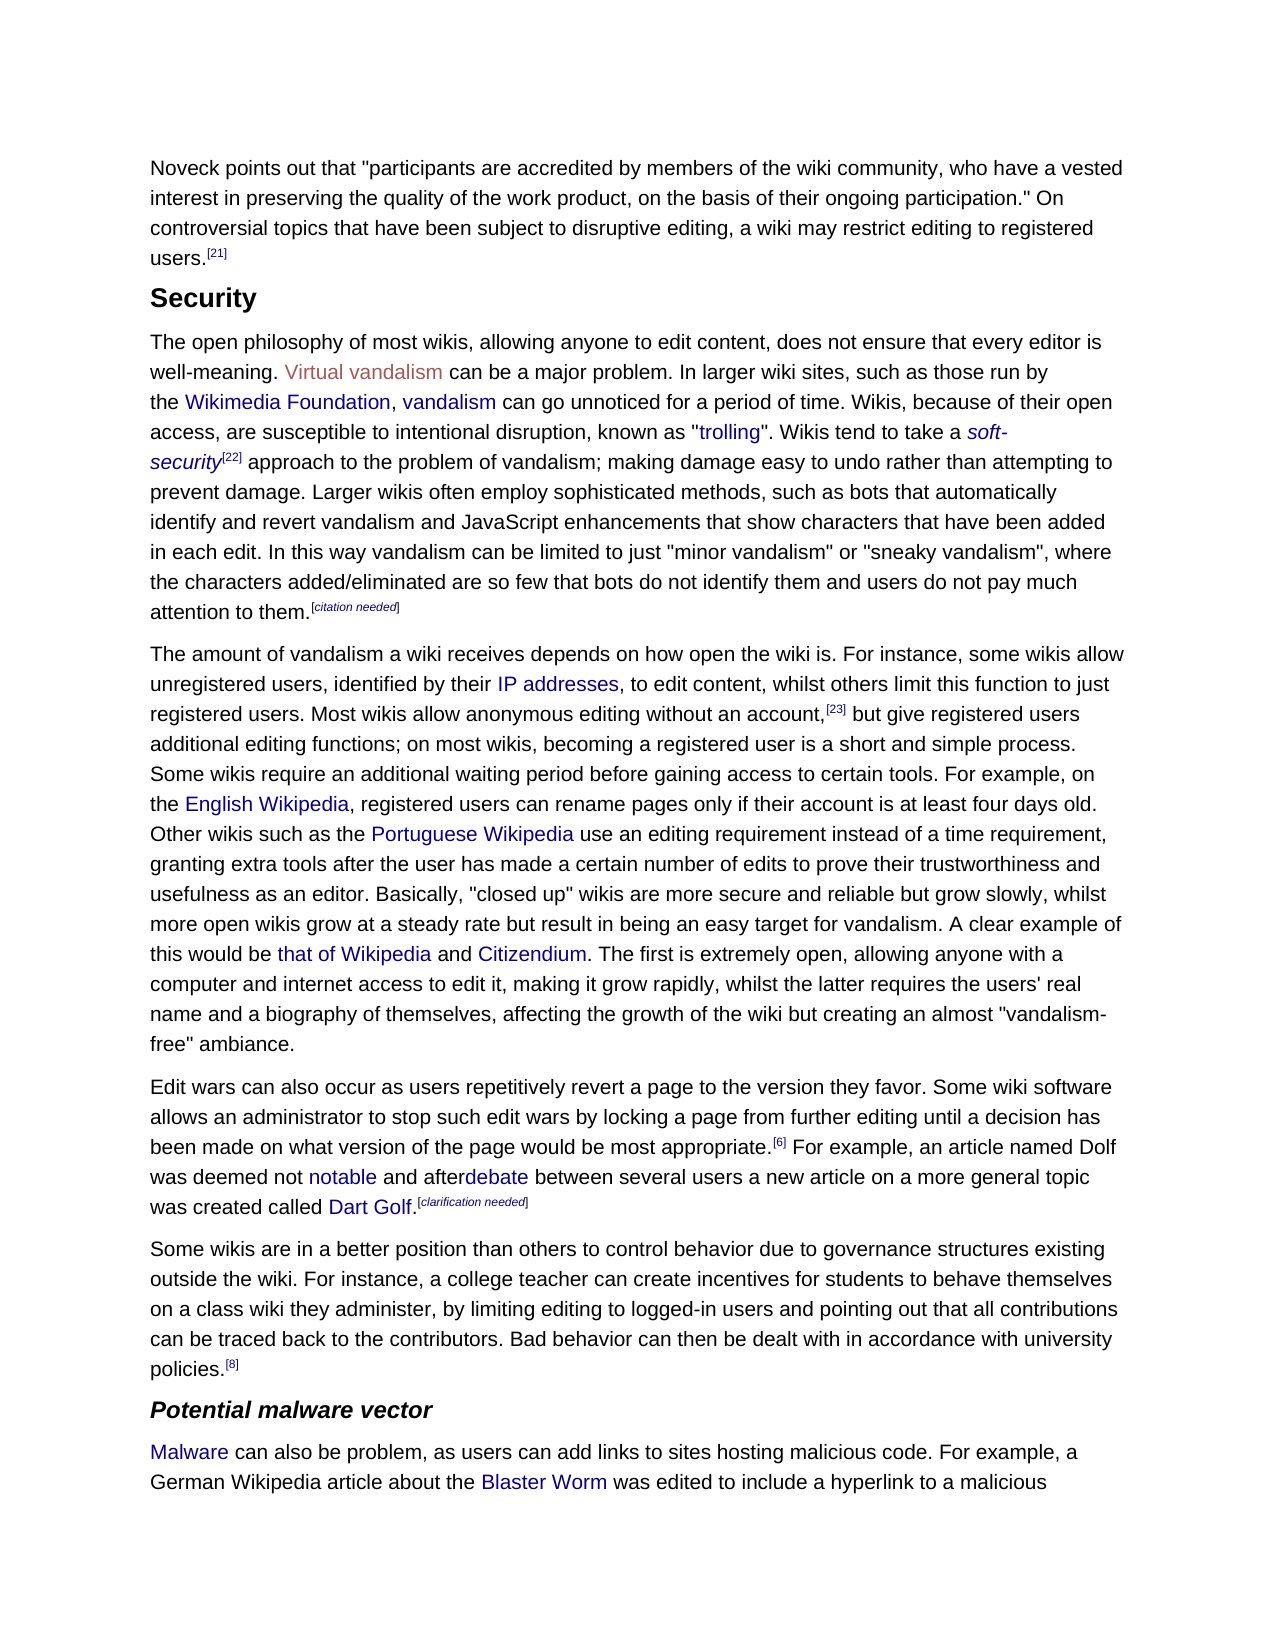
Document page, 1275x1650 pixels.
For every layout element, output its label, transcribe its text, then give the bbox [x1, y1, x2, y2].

text Some wikis are in a better position than others to control behavior due to governance structures existing outside the wiki. For instance, a college teacher can create incentives for students to behave themselves on a class wiki they administer, by limiting editing to logged-in users and pointing out that all contributions can be traced back to the contributors. Bad behavior can then be dealt with in accordance with university policies.[8] [150, 1231, 1125, 1381]
text The open philosophy of most wikis, allowing anyone to edit content, does not ensure that every editor is well-meaning. Virtual vandalism can be a major problem. In larger wiki sites, such as those run by the Wikimedia Foundation, vandalism can go unnoticed for a period of time. Wikis, because of their open access, are susceptible to intentional disruption, known as "trolling". Wikis tend to take a soft-security[22] approach to the problem of vandalism; making damage easy to undo rather than attempting to prevent damage. Larger wikis often employ sophisticated methods, such as bots that automatically identify and revert vandalism and JavaScript enhancements that show characters that have been added in each edit. In this way vandalism can be limited to just "minor vandalism" or "sneaky vandalism", where the characters added/eliminated are so few that bots do not identify them and users do not pay much attention to them.[citation needed] [150, 324, 1125, 624]
subtitle Potential malware vector [150, 1394, 1125, 1424]
text Edit wars can also occur as users repetitively revert a page to the version they favor. Some wiki software allows an administrator to stop such edit wars by locking a page from further editing until a decision has been made on what version of the page would be most appropriate.[6] For example, an article named Dolf was deemed not notable and afterdebate between several users a new article on a more general topic was created called Dart Golf.[clarification needed] [150, 1069, 1125, 1219]
text Noveck points out that "participants are accredited by members of the wiki community, who have a vested interest in preserving the quality of the work product, on the basis of their ongoing participation." On controversial topics that have been subject to disruptive editing, a wiki may restrict editing to registered users.[21] [150, 150, 1125, 270]
subtitle Security [150, 282, 1125, 314]
text The amount of vandalism a wiki receives depends on how open the wiki is. For instance, some wikis allow unregistered users, identified by their IP addresses, to edit content, whilst others limit this function to just registered users. Most wikis allow anonymous editing without an account,[23] but give registered users additional editing functions; on most wikis, becoming a registered user is a short and simple process. Some wikis require an additional waiting period before gaining access to certain tools. For example, on the English Wikipedia, registered users can rename pages only if their account is at least four days old. Other wikis such as the Portuguese Wikipedia use an editing requirement instead of a time requirement, granting extra tools after the user has made a certain number of edits to prove their trustworthiness and usefulness as an editor. Basically, "closed up" wikis are more secure and reliable but grow slowly, whilst more open wikis grow at a steady rate but result in being an easy target for vandalism. A clear example of this would be that of Wikipedia and Citizendium. The first is extremely open, allowing anyone with a computer and internet access to edit it, making it grow rapidly, whilst the latter requires the users' real name and a biography of themselves, affecting the growth of the wiki but creating an almost "vandalism-free" ambiance. [150, 636, 1125, 1056]
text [150, 1434, 1125, 1494]
